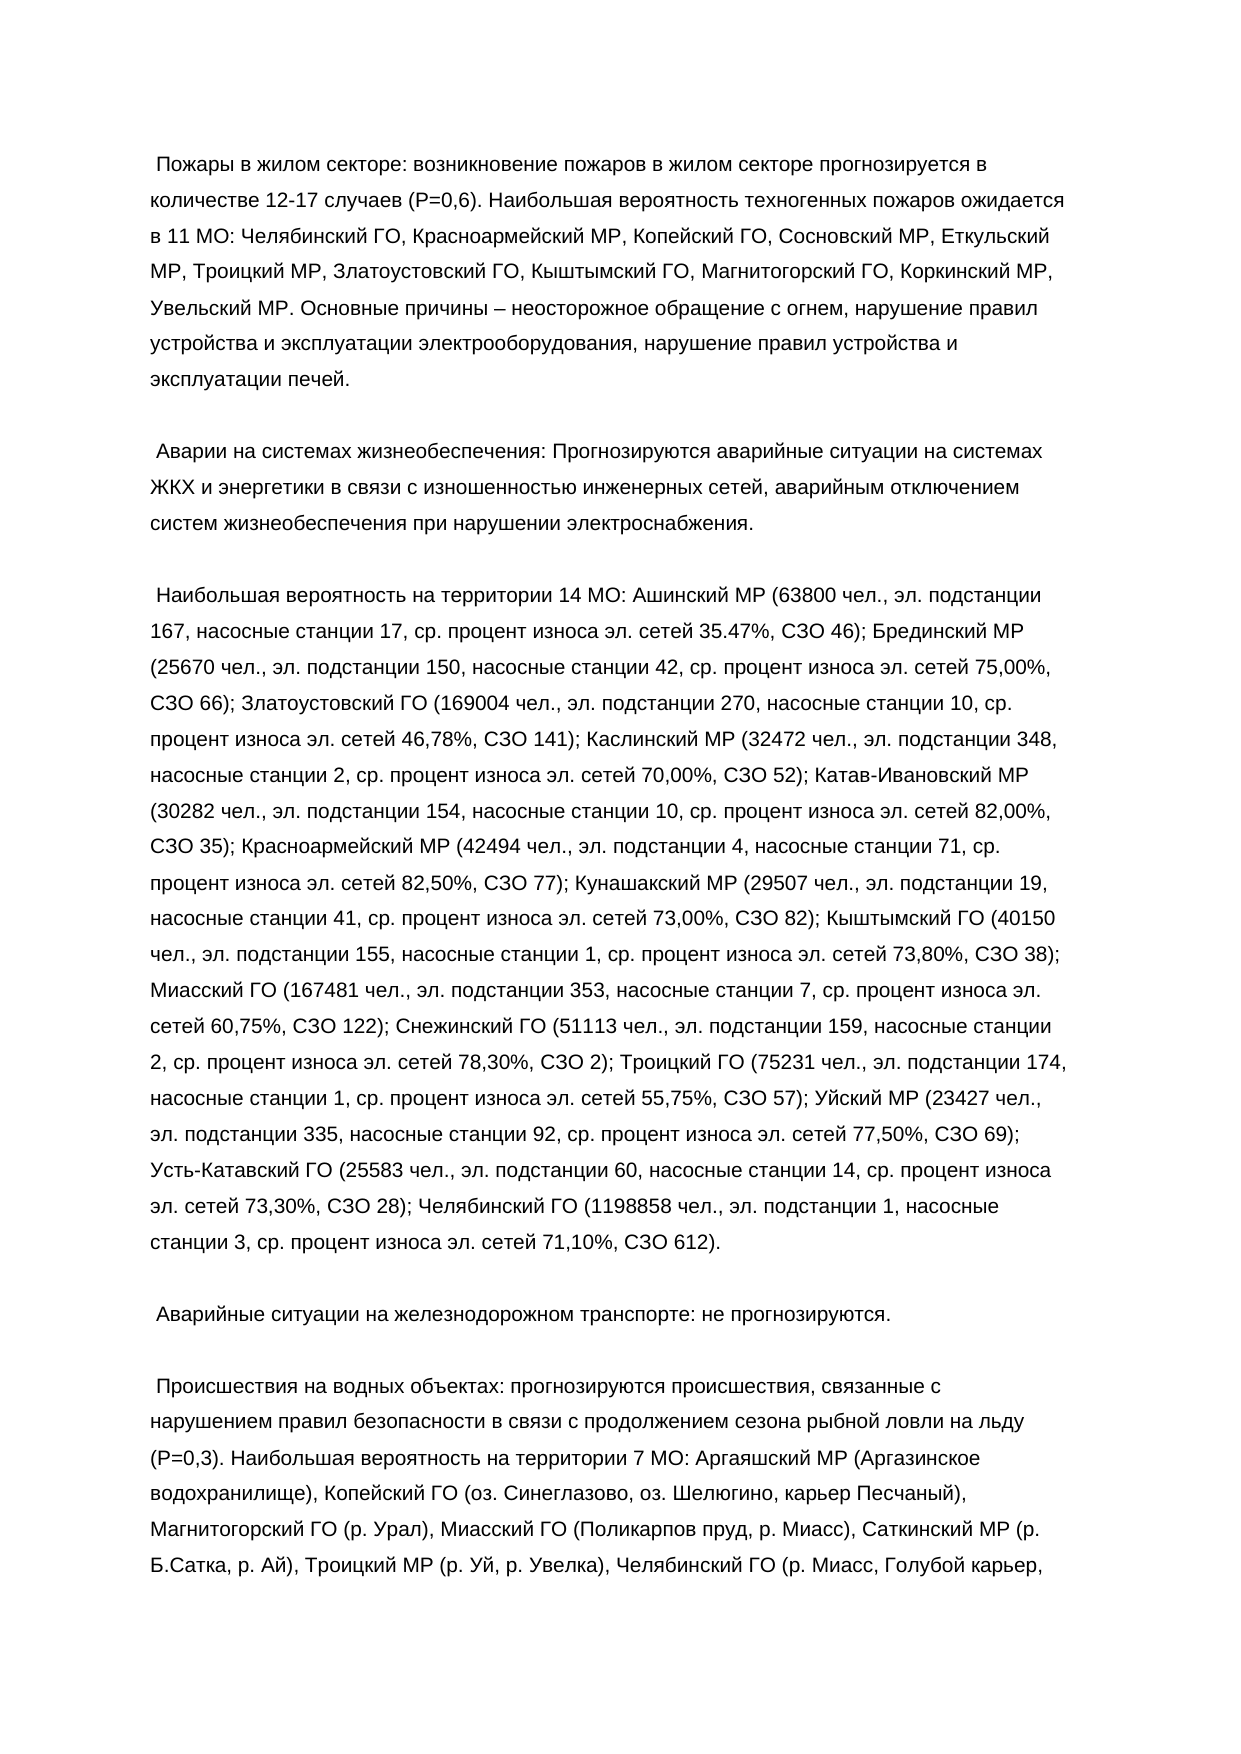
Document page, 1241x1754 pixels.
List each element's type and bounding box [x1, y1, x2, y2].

table_cell [140, 150, 1078, 1577]
